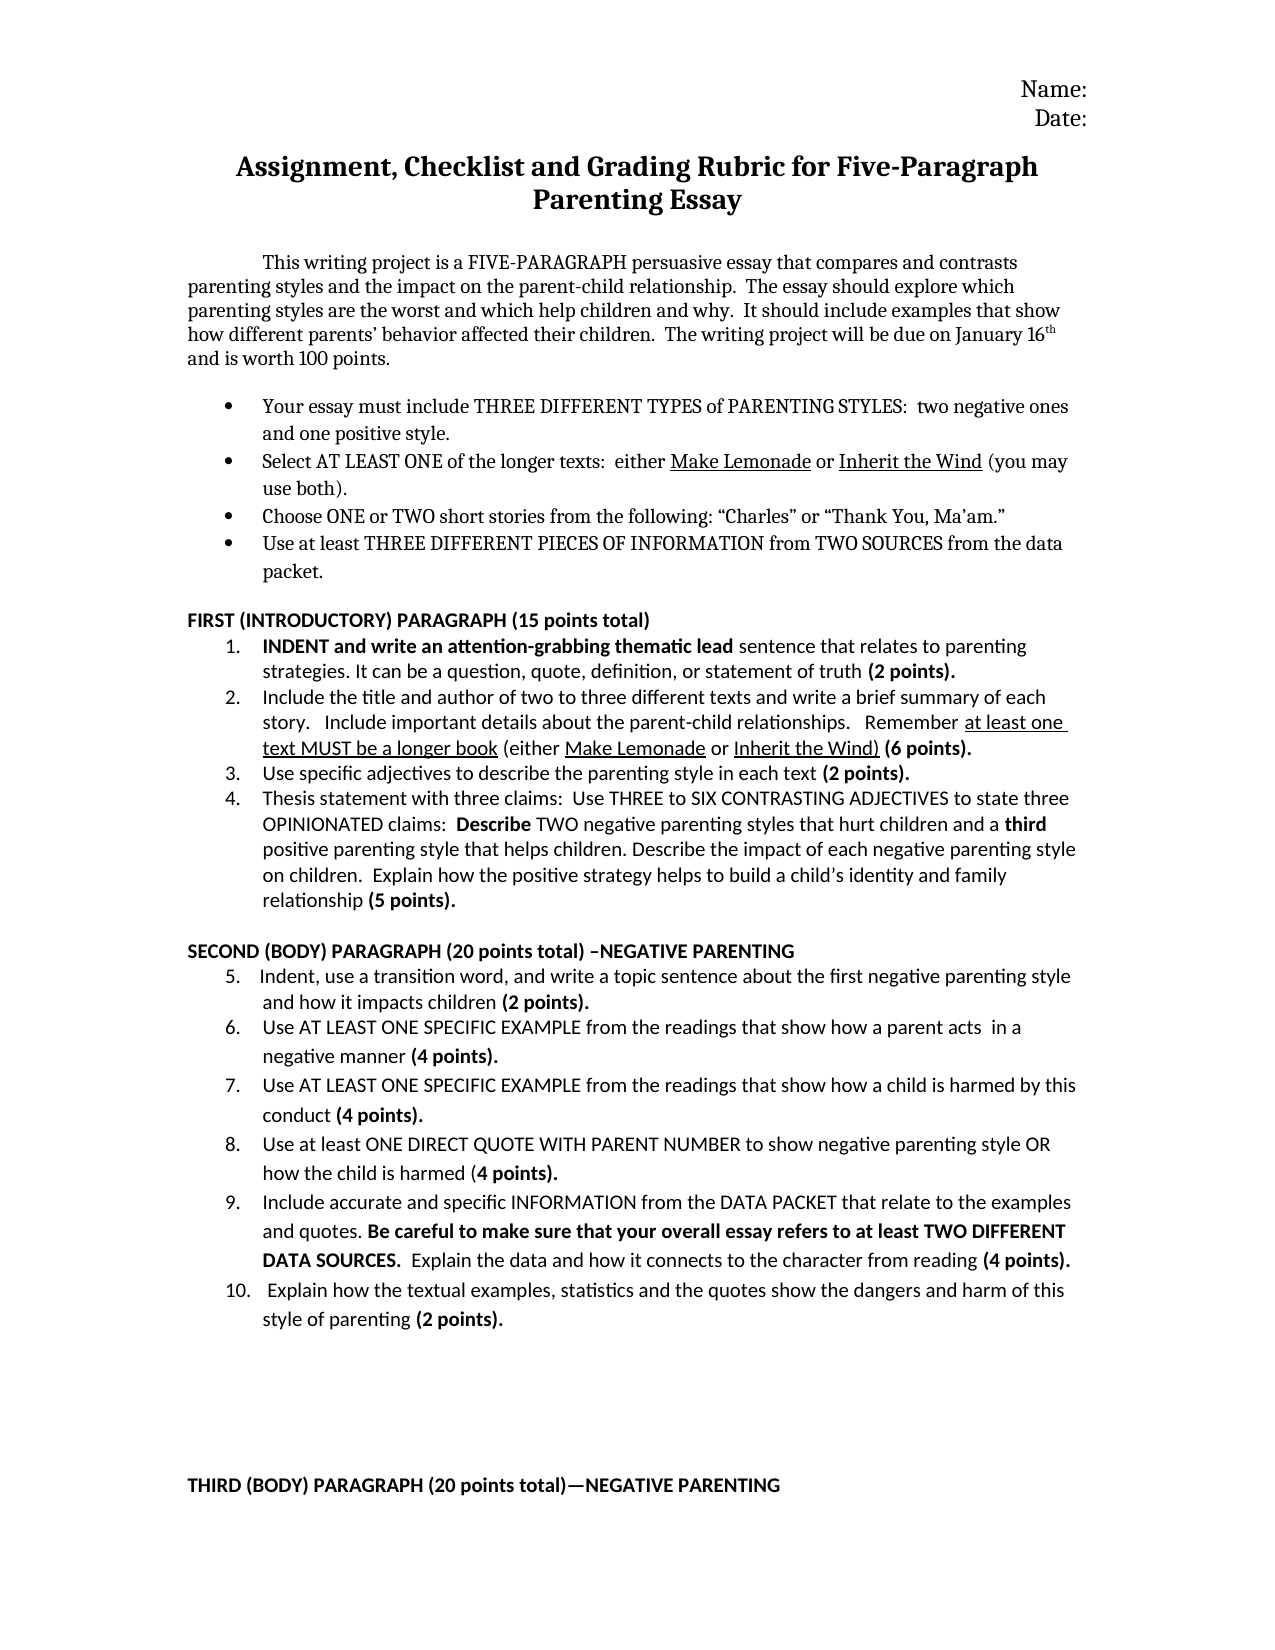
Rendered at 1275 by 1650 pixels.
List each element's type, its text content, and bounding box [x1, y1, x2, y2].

list INDENT and write an attention-grabbing thematic lead sentence that relates to parenting strategies. It can be a question, quote, definition, or statement of truth (2 points). [225, 633, 1087, 684]
list Use at least THREE DIFFERENT PIECES OF INFORMATION from TWO SOURCES from the data packet. [225, 532, 1087, 583]
list Your essay must include THREE DIFFERENT TYPES of PARENTING STYLES: two negative ones and one positive style. [225, 394, 1087, 446]
list Use AT LEAST ONE SPECIFIC EXAMPLE from the readings that show how a parent acts in a negative manner (4 points). [225, 1014, 1087, 1069]
text This writing project is a FIVE-PARAGRAPH persuasive essay that compares and contrasts parenting styles and the impact on the parent-child relationship. The essay should explore which parenting styles are the worst and which help children and why. It should include examples that show how different parents’ behavior affected their children. The writing project will be due on January 16th and is worth 100 points. [187, 251, 1087, 370]
text Assignment, Checklist and Grading Rubric for Five-Paragraph Parenting Essay [187, 150, 1087, 217]
text 5. Indent, use a transition word, and write a topic sentence about the first negative parenting style and how it impacts children (2 points). [225, 963, 1087, 1014]
list Explain how the textual examples, statistics and the quotes show the dangers and harm of this style of parenting (2 points). [225, 1277, 1087, 1331]
list Choose ONE or TWO short stories from the following: “Charles” or “Thank You, Ma’am.” [225, 504, 1087, 528]
text THIRD (BODY) PARAGRAPH (20 points total)—NEGATIVE PARENTING [187, 1473, 1087, 1498]
list Select AT LEAST ONE of the longer texts: either Make Lemonade or Inherit the Wind (you may use both). [225, 449, 1087, 501]
text SECOND (BODY) PARAGRAPH (20 points total) –NEGATIVE PARENTING [187, 938, 1087, 963]
list Use AT LEAST ONE SPECIFIC EXAMPLE from the readings that show how a child is harmed by this conduct (4 points). [225, 1073, 1087, 1127]
list Use specific adjectives to describe the parenting style in each text (2 points). [225, 760, 1087, 786]
list Use at least ONE DIRECT QUOTE WITH PARENT NUMBER to show negative parenting style OR how the child is harmed (4 points). [225, 1131, 1087, 1186]
list Thesis statement with three claims: Use THREE to SIX CONTRASTING ADJECTIVES to state three OPINIONATED claims: Describe TWO negative parenting styles that hurt children and a third positive parenting style that helps children. Describe the impact of each negative parenting style on children. Explain how the positive strategy helps to build a child’s identity and family relationship (5 points). [225, 786, 1087, 913]
text FIRST (INTRODUCTORY) PARAGRAPH (15 points total) [187, 608, 1087, 633]
list Include the title and author of two to three different texts and write a brief summary of each story. Include important details about the parent-child relationships. Remember at least one text MUST be a longer book (either Make Lemonade or Inherit the Wind) (6 points). [225, 684, 1087, 760]
